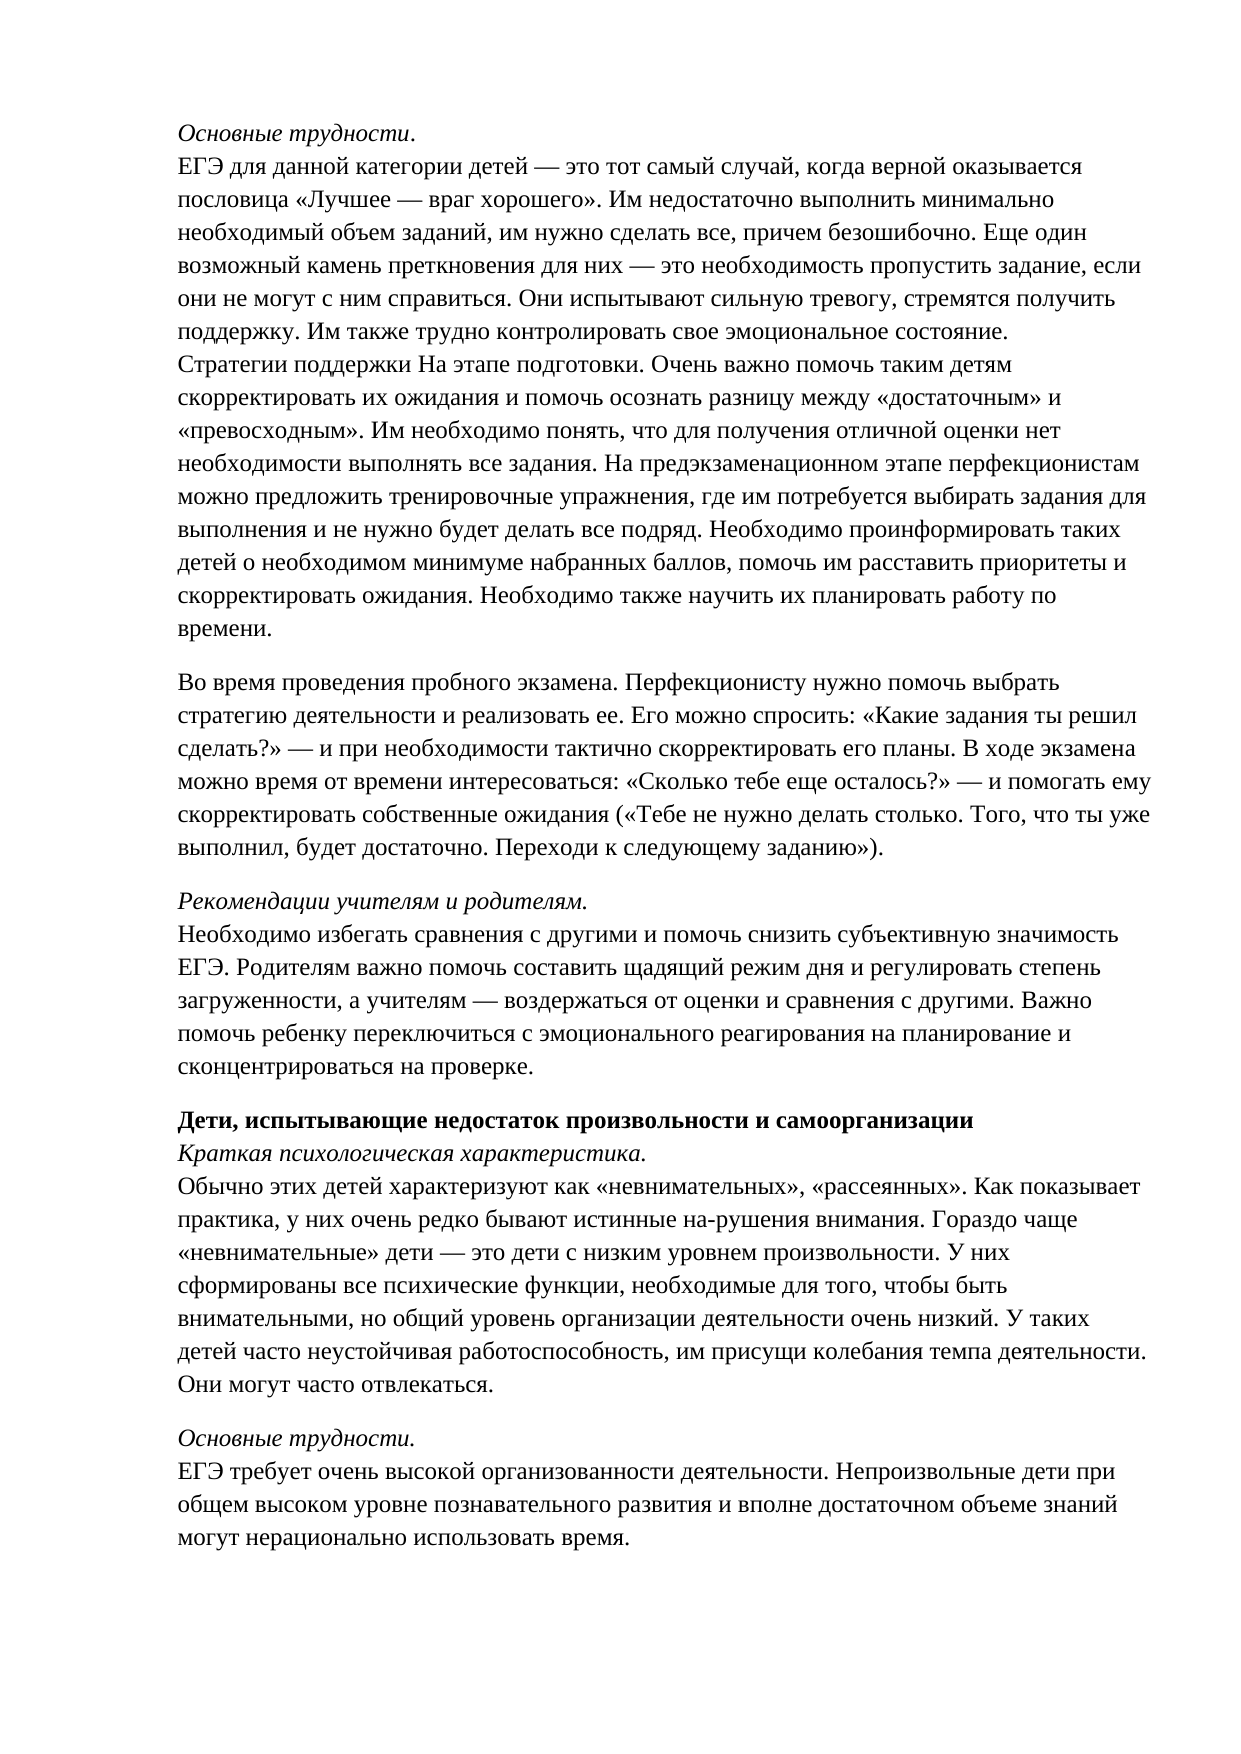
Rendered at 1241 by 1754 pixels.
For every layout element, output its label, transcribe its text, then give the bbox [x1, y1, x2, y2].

text Основные трудности. ЕГЭ для данной категории детей — это тот самый случай, когда верной оказывается пословица «Лучшее — враг хорошего». Им недостаточно выполнить минимально необходимый объем заданий, им нужно сделать все, причем безошибочно. Еще один возможный камень преткновения для них — это необходимость пропустить задание, если они не могут с ним справиться. Они испытывают сильную тревогу, стремятся получить поддержку. Им также трудно контролировать свое эмоциональное состояние. Стратегии поддержки На этапе подготовки. Очень важно помочь таким детям скорректировать их ожидания и помочь осознать разницу между «достаточным» и «превосходным». Им необходимо понять, что для получения отличной оценки нет необходимости выполнять все задания. На предэкзаменационном этапе перфекционистам можно предложить тренировочные упражнения, где им потребуется выбирать задания для выполнения и не нужно будет делать все подряд. Необходимо проинформировать таких детей о необходимом минимуме набранных баллов, помочь им расставить приоритеты и скорректировать ожидания. Необходимо также научить их планировать работу по времени. [177, 118, 1152, 642]
text Основные трудности. ЕГЭ требует очень высокой организованности деятельности. Непроизвольные дети при общем высоком уровне познавательного развития и вполне достаточном объеме знаний могут нерационально использовать время. [177, 1423, 1152, 1551]
text Во время проведения пробного экзамена. Перфекционисту нужно помочь выбрать стратегию деятельности и реализовать ее. Его можно спросить: «Какие задания ты решил сделать?» — и при необходимости тактично скорректировать его планы. В ходе экзамена можно время от времени интересоваться: «Сколько тебе еще осталось?» — и помогать ему скорректировать собственные ожидания («Тебе не нужно делать столько. Того, что ты уже выполнил, будет достаточно. Переходи к следующему заданию»). [177, 667, 1152, 861]
text Дети, испытывающие недостаток произвольности и самоорганизации Краткая психологическая характеристика. Обычно этих детей характеризуют как «невнимательных», «рассеянных». Как показывает практика, у них очень редко бывают истинные на-рушения внимания. Гораздо чаще «невнимательные» дети — это дети с низким уровнем произвольности. У них сформированы все психические функции, необходимые для того, чтобы быть внимательными, но общий уровень организации деятельности очень низкий. У таких детей часто неустойчивая работоспособность, им присущи колебания темпа деятельности. Они могут часто отвлекаться. [177, 1105, 1152, 1398]
text Рекомендации учителям и родителям. Необходимо избегать сравнения с другими и помочь снизить субъективную значимость ЕГЭ. Родителям важно помочь составить щадящий режим дня и регулировать степень загруженности, а учителям — воздержаться от оценки и сравнения с другими. Важно помочь ребенку переключиться с эмоционального реагирования на планирование и сконцентрироваться на проверке. [177, 886, 1152, 1080]
